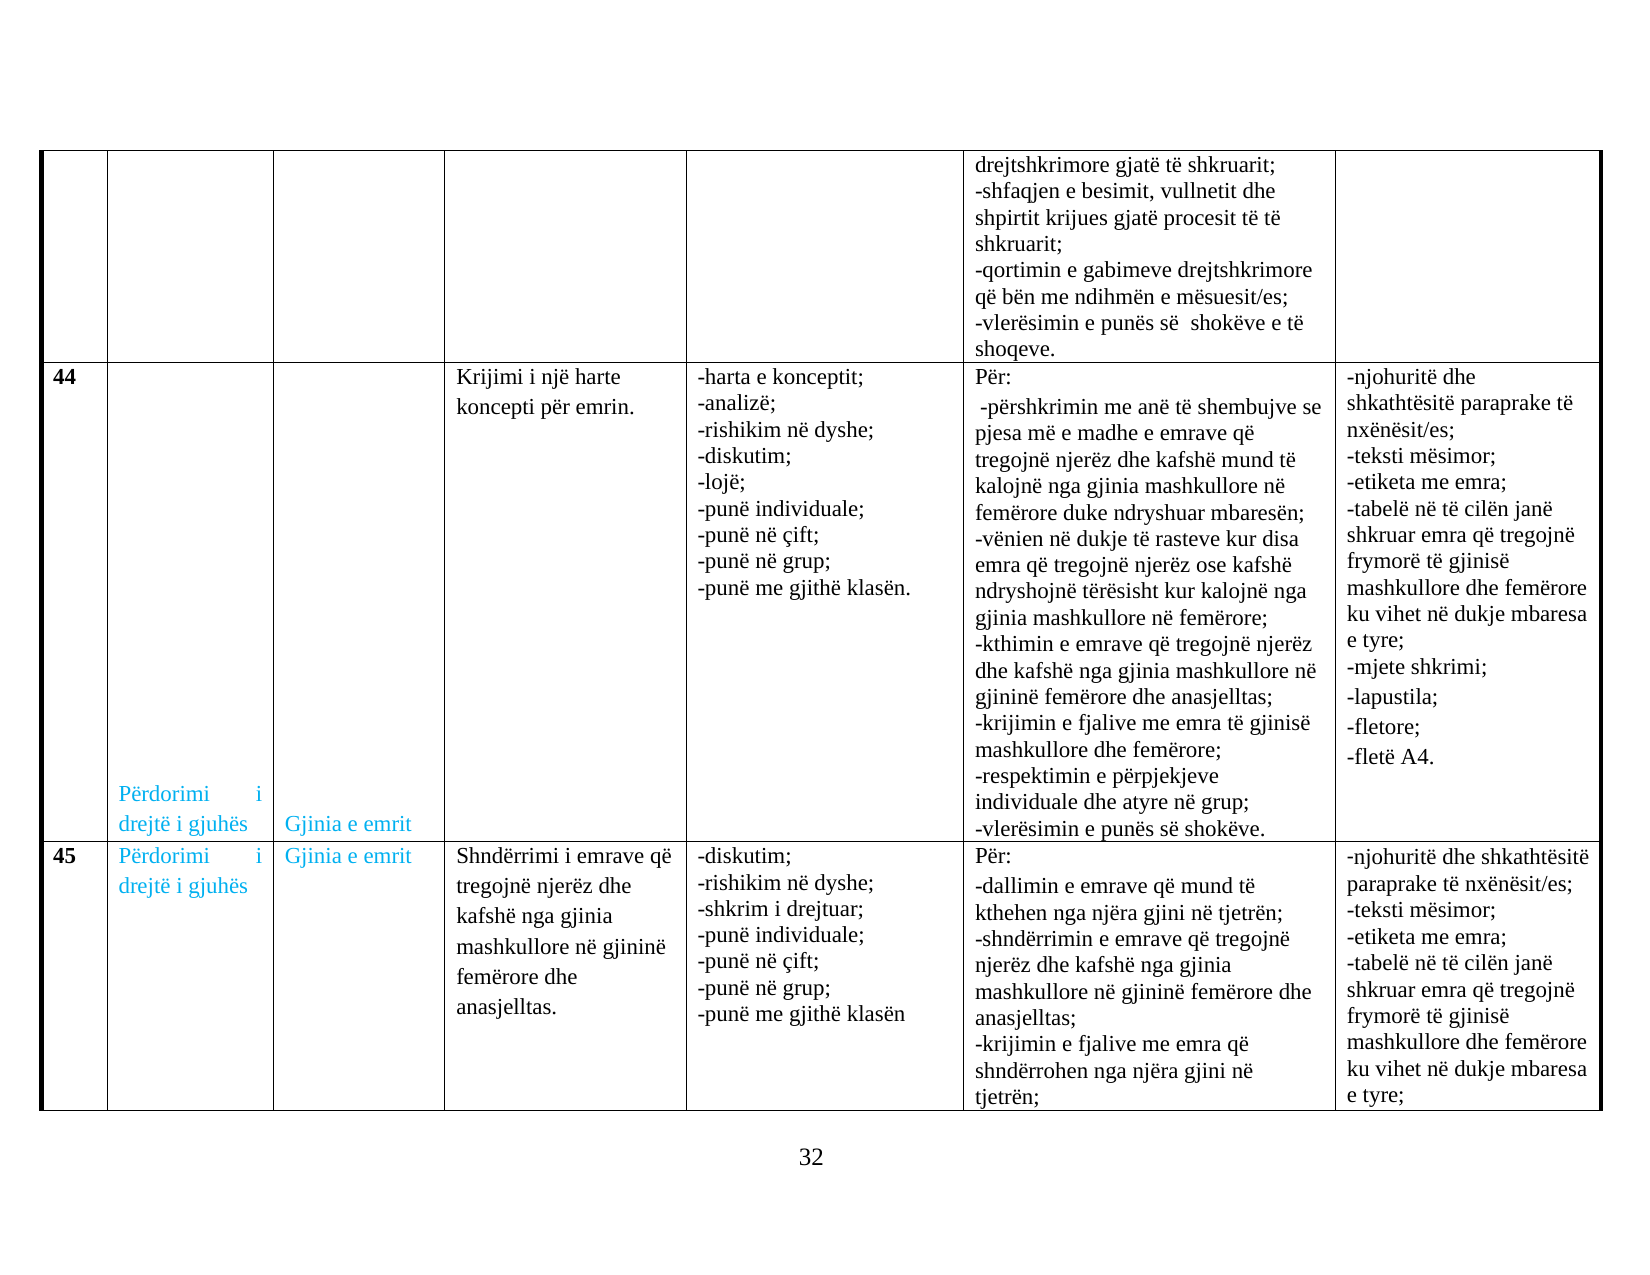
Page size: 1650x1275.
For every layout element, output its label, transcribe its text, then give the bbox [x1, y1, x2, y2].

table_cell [1336, 842, 1599, 1109]
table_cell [1336, 151, 1599, 362]
table_cell 43 [44, 151, 107, 362]
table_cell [687, 842, 963, 1109]
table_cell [445, 842, 686, 1109]
table_cell Për: -përshkrimin me anë të shembujve se pjesa më e madhe e emrave që tregojnë njerëz dhe kafshë mund të kalojnë nga gjinia mashkullore në femërore duke ndryshuar mbaresën; -vënien në dukje të rasteve kur disa emra që tregojnë njerëz ose kafshë ndryshojnë tërësisht kur kalojnë nga gjinia mashkullore në femërore; -kthimin e emrave që tregojnë njerëz dhe kafshë nga gjinia mashkullore në gjininë femërore dhe anasjelltas; -krijimin e fjalive me emra të gjinisë mashkullore dhe femërore; -respektimin e përpjekjeve individuale dhe atyre në grup; -vlerësimin e punës së shokëve. [964, 363, 1335, 841]
table_cell Gjinia e emrit [274, 363, 444, 841]
table_cell 45 [44, 842, 107, 1109]
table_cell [108, 842, 273, 1109]
table_cell Përdorimi i drejtë i gjuhës [108, 363, 273, 841]
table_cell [687, 151, 963, 362]
table_cell -njohuritë dhe shkathtësitë paraprake të nxënësit/es; -teksti mësimor; -etiketa me emra; -tabelë në të cilën janë shkruar emra që tregojnë frymorë të gjinisë mashkullore dhe femërore ku vihet në dukje mbaresa e tyre; -mjete shkrimi; -lapustila; -fletore; -fletë A4. [1336, 363, 1599, 841]
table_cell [964, 151, 1335, 362]
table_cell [964, 842, 1335, 1109]
table_cell Krijimi i një harte koncepti për emrin. [445, 363, 686, 841]
table_cell Gjinia e emrit [274, 842, 444, 1109]
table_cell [445, 151, 686, 362]
table_cell 44 [44, 363, 107, 841]
table_cell -harta e konceptit; -analizë; -rishikim në dyshe; -diskutim; -lojë; -punë individuale; -punë në çift; -punë në grup; -punë me gjithë klasën. [687, 363, 963, 841]
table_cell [274, 151, 444, 362]
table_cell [108, 151, 273, 362]
